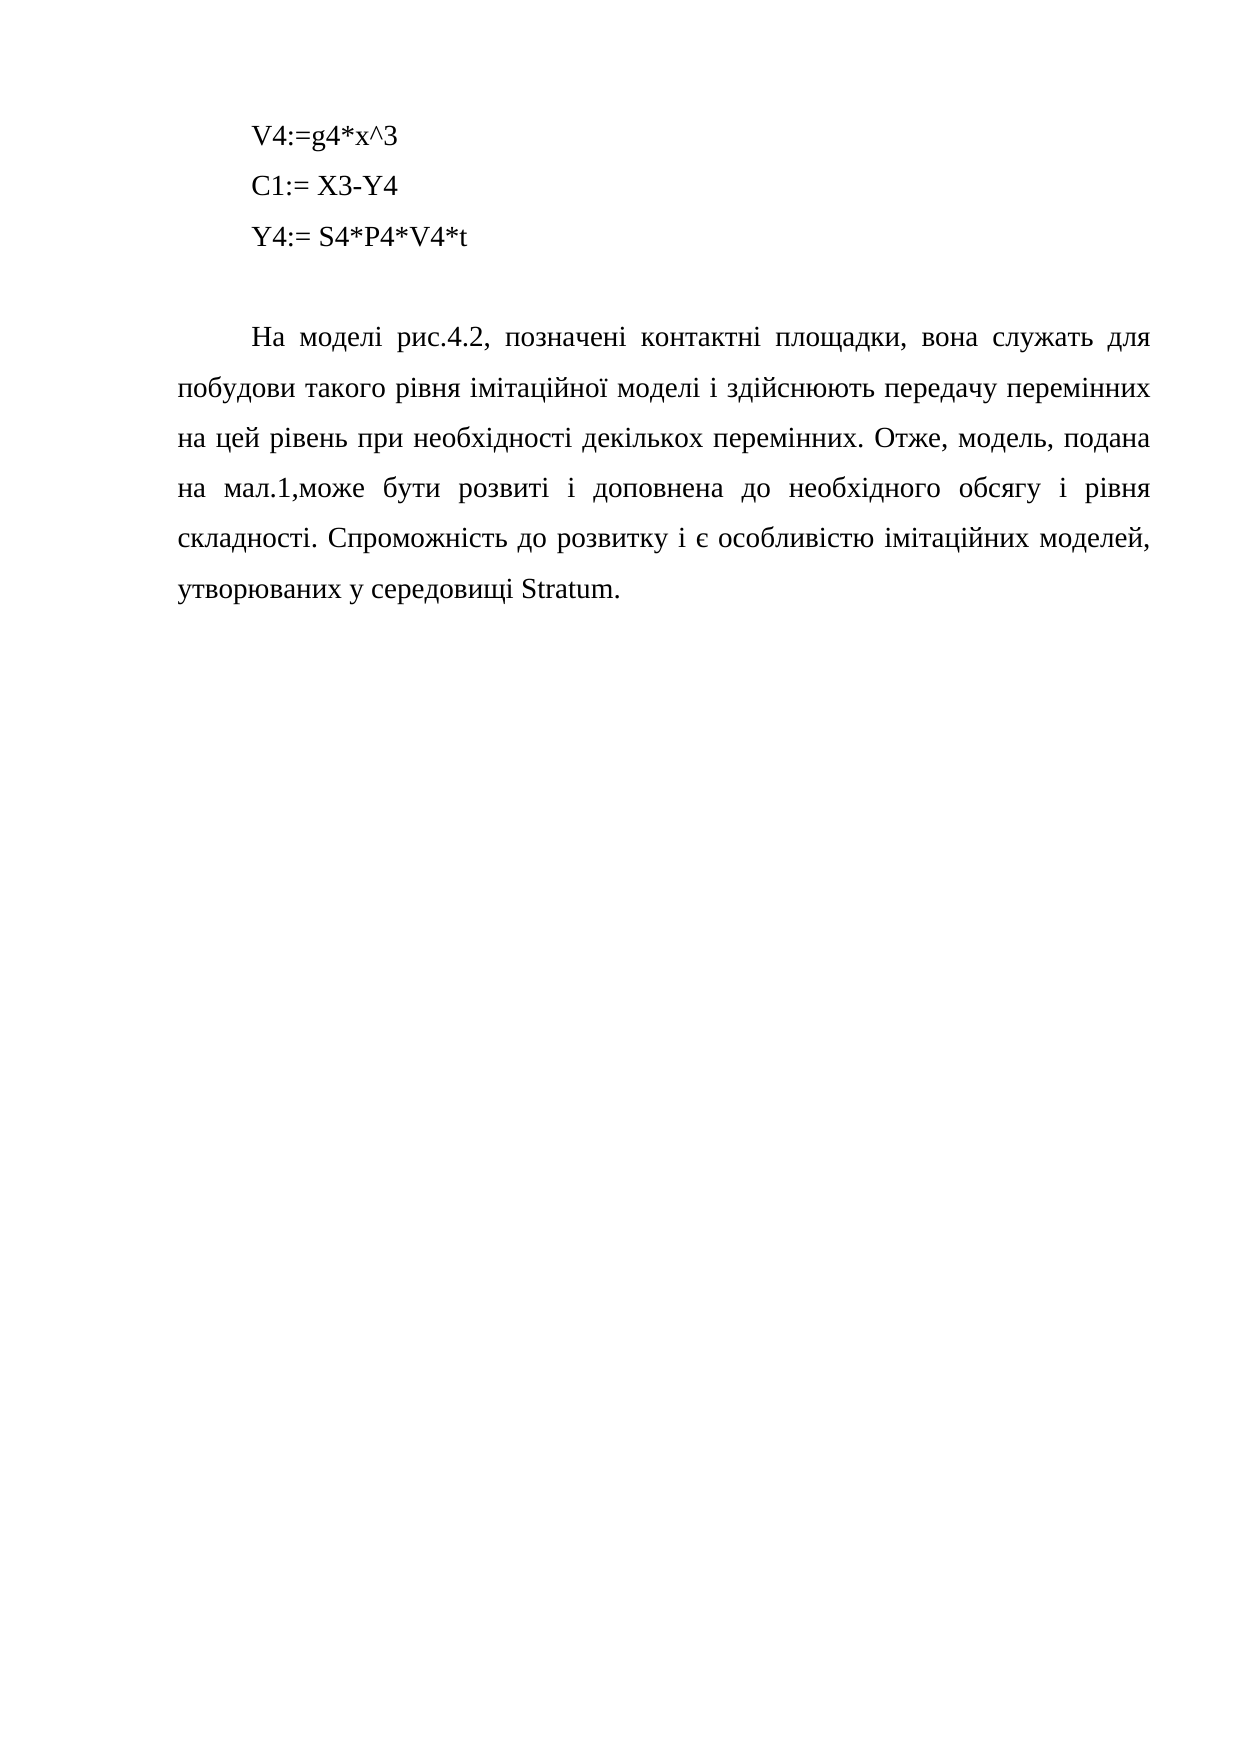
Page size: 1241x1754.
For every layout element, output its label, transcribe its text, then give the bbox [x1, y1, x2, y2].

text На моделі рис.4.2, позначені контактні площадки, вона служать для побудови такого рівня імітаційної моделі і здійснюють передачу перемінних на цей рівень при необхідності декількох перемінних. Отже, модель, подана на мал.1,може бути розвиті і доповнена до необхідного обсягу і рівня складності. Спроможність до розвитку і є особливістю імітаційних моделей, утворюваних у середовищі Stratum. [177, 319, 1152, 604]
text C1:= X3-Y4 [177, 168, 1152, 202]
text Y4:= S4*P4*V4*t [177, 219, 1152, 252]
text V4:=g4*x^3 [177, 118, 1152, 152]
